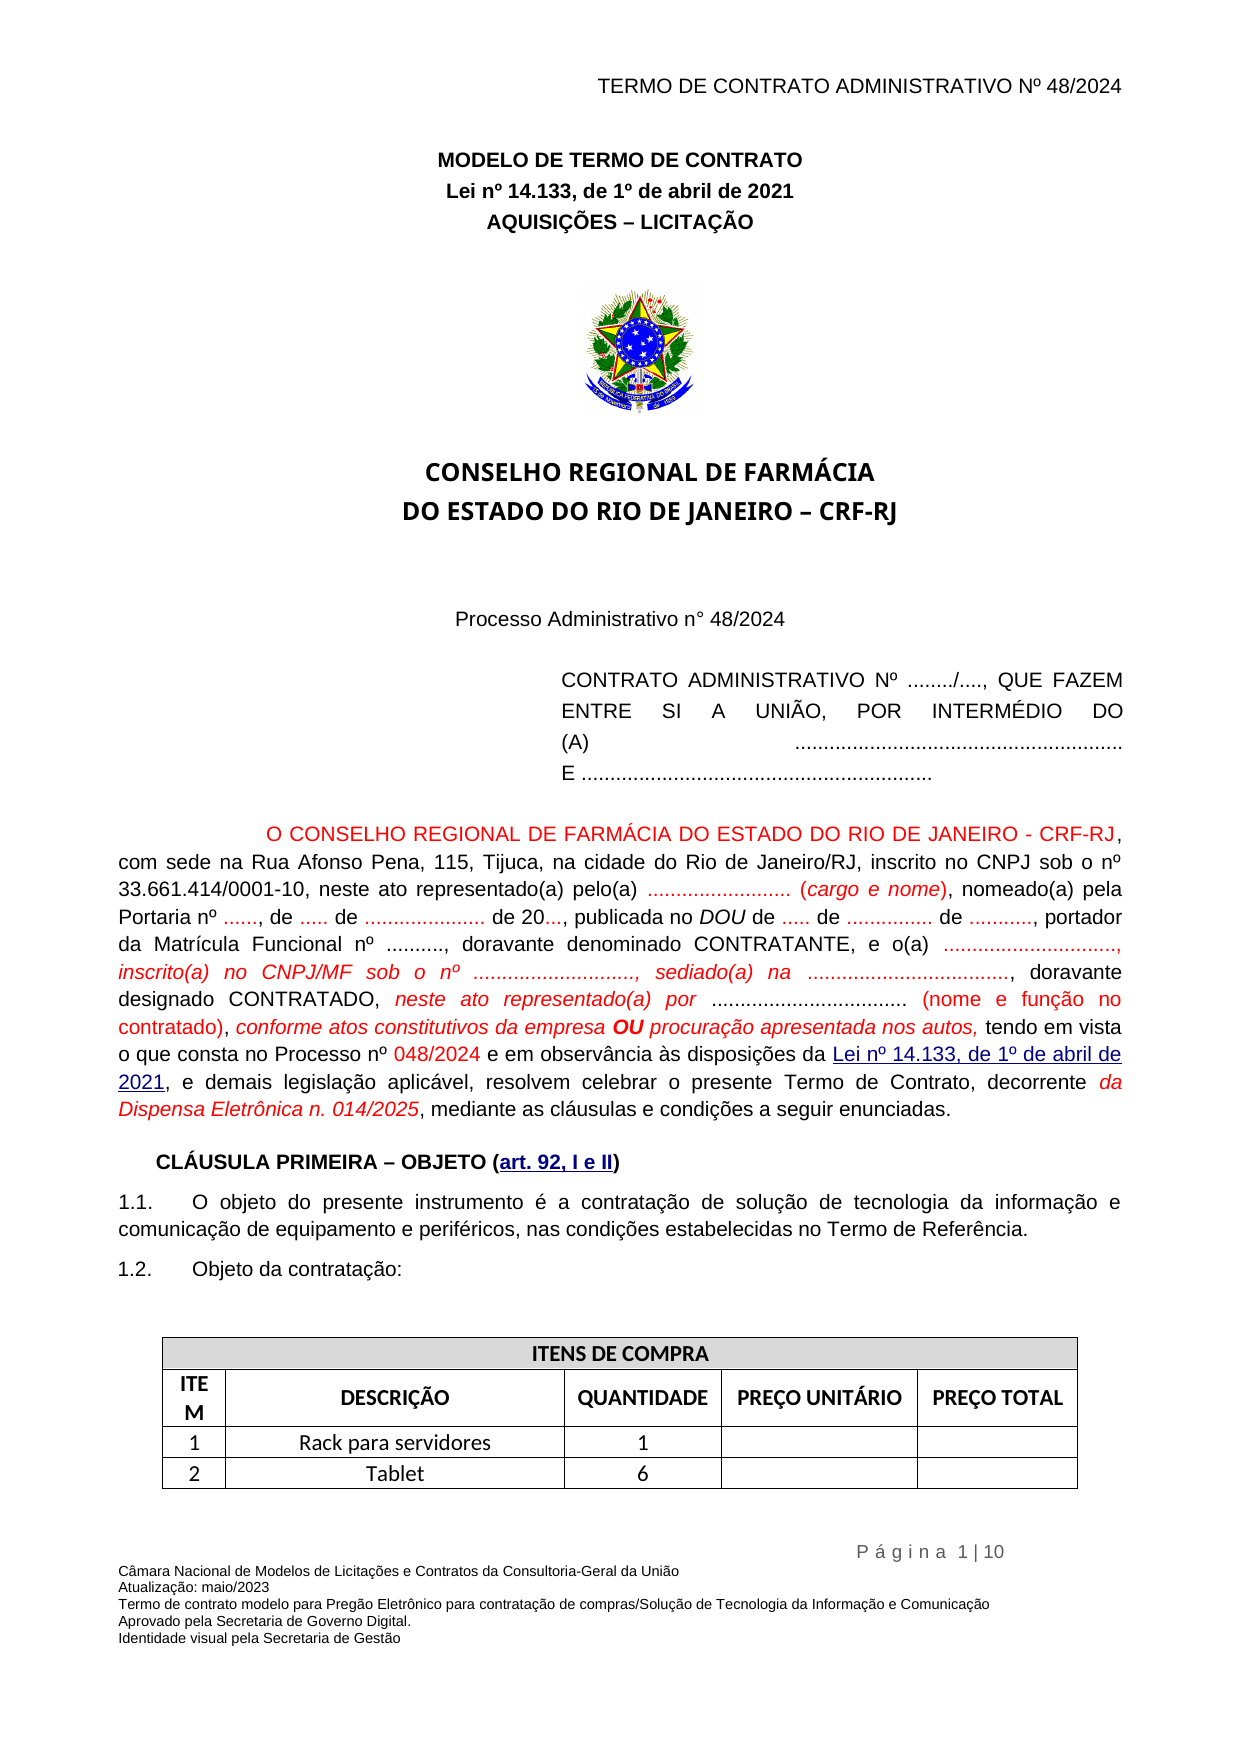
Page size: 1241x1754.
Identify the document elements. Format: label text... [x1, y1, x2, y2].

table_cell 6 [565, 1458, 721, 1488]
text MODELO DE TERMO DE CONTRATO Lei nº 14.133, de 1º de abril de 2021 AQUISIÇÕES – LICITAÇÃO [118, 148, 1122, 234]
table_cell 2 [163, 1458, 225, 1488]
text CONTRATO ADMINISTRATIVO Nº ......../...., QUE FAZEM ENTRE SI A UNIÃO, POR INTERMÉDIO DO (A) ......................................................... E ............................................................. [561, 668, 1124, 785]
table_cell Tablet [226, 1458, 564, 1488]
text CONSELHO REGIONAL DE FARMÁCIA [118, 454, 1122, 489]
table_cell [722, 1427, 917, 1457]
table_cell 1 [163, 1427, 225, 1457]
text Processo Administrativo n° 48/2024 [118, 607, 1122, 631]
table_header ITENS DE COMPRA [163, 1338, 1077, 1368]
text DO ESTADO DO RIO DE JANEIRO – CRF-RJ [118, 494, 1122, 528]
list Objeto da contratação: [117, 1257, 1122, 1281]
table_cell QUANTIDADE [565, 1370, 721, 1426]
table_cell ITEM [163, 1370, 225, 1426]
table_cell PREÇO UNITÁRIO [722, 1370, 917, 1426]
table_cell PREÇO TOTAL [918, 1370, 1077, 1426]
list CLÁUSULA PRIMEIRA – OBJETO (art. 92, I e II) [118, 1150, 1122, 1174]
table_cell DESCRIÇÃO [226, 1370, 564, 1426]
list O objeto do presente instrumento é a contratação de solução de tecnologia da informação e comunicação de equipamento e periféricos, nas condições estabelecidas no Termo de Referência. [118, 1190, 1122, 1241]
table_cell 1 [565, 1427, 721, 1457]
table_cell [918, 1458, 1077, 1488]
text O CONSELHO REGIONAL DE FARMÁCIA DO ESTADO DO RIO DE JANEIRO - CRF-RJ, com sede na Rua Afonso Pena, 115, Tijuca, na cidade do Rio de Janeiro/RJ, inscrito no CNPJ sob o nº 33.661.414/0001-10, neste ato representado(a) pelo(a) ......................... (cargo e nome), nomeado(a) pela Portaria nº ......, de ..... de ..................... de 20..., publicada no DOU de ..... de ............... de ..........., portador da Matrícula Funcional nº .........., doravante denominado CONTRATANTE, e o(a) .............................., inscrito(a) no CNPJ/MF sob o nº ............................, sediado(a) na ..................................., doravante designado CONTRATADO, neste ato representado(a) por .................................. (nome e função no contratado), conforme atos constitutivos da empresa OU procuração apresentada nos autos, tendo em vista o que consta no Processo nº 048/2024 e em observância às disposições da Lei nº 14.133, de 1º de abril de 2021, e demais legislação aplicável, resolvem celebrar o presente Termo de Contrato, decorrente da Dispensa Eletrônica n. 014/2025, mediante as cláusulas e condições a seguir enunciadas. [118, 822, 1122, 1121]
table_cell [722, 1458, 917, 1488]
table_cell [918, 1427, 1077, 1457]
table_cell Rack para servidores [226, 1427, 564, 1457]
